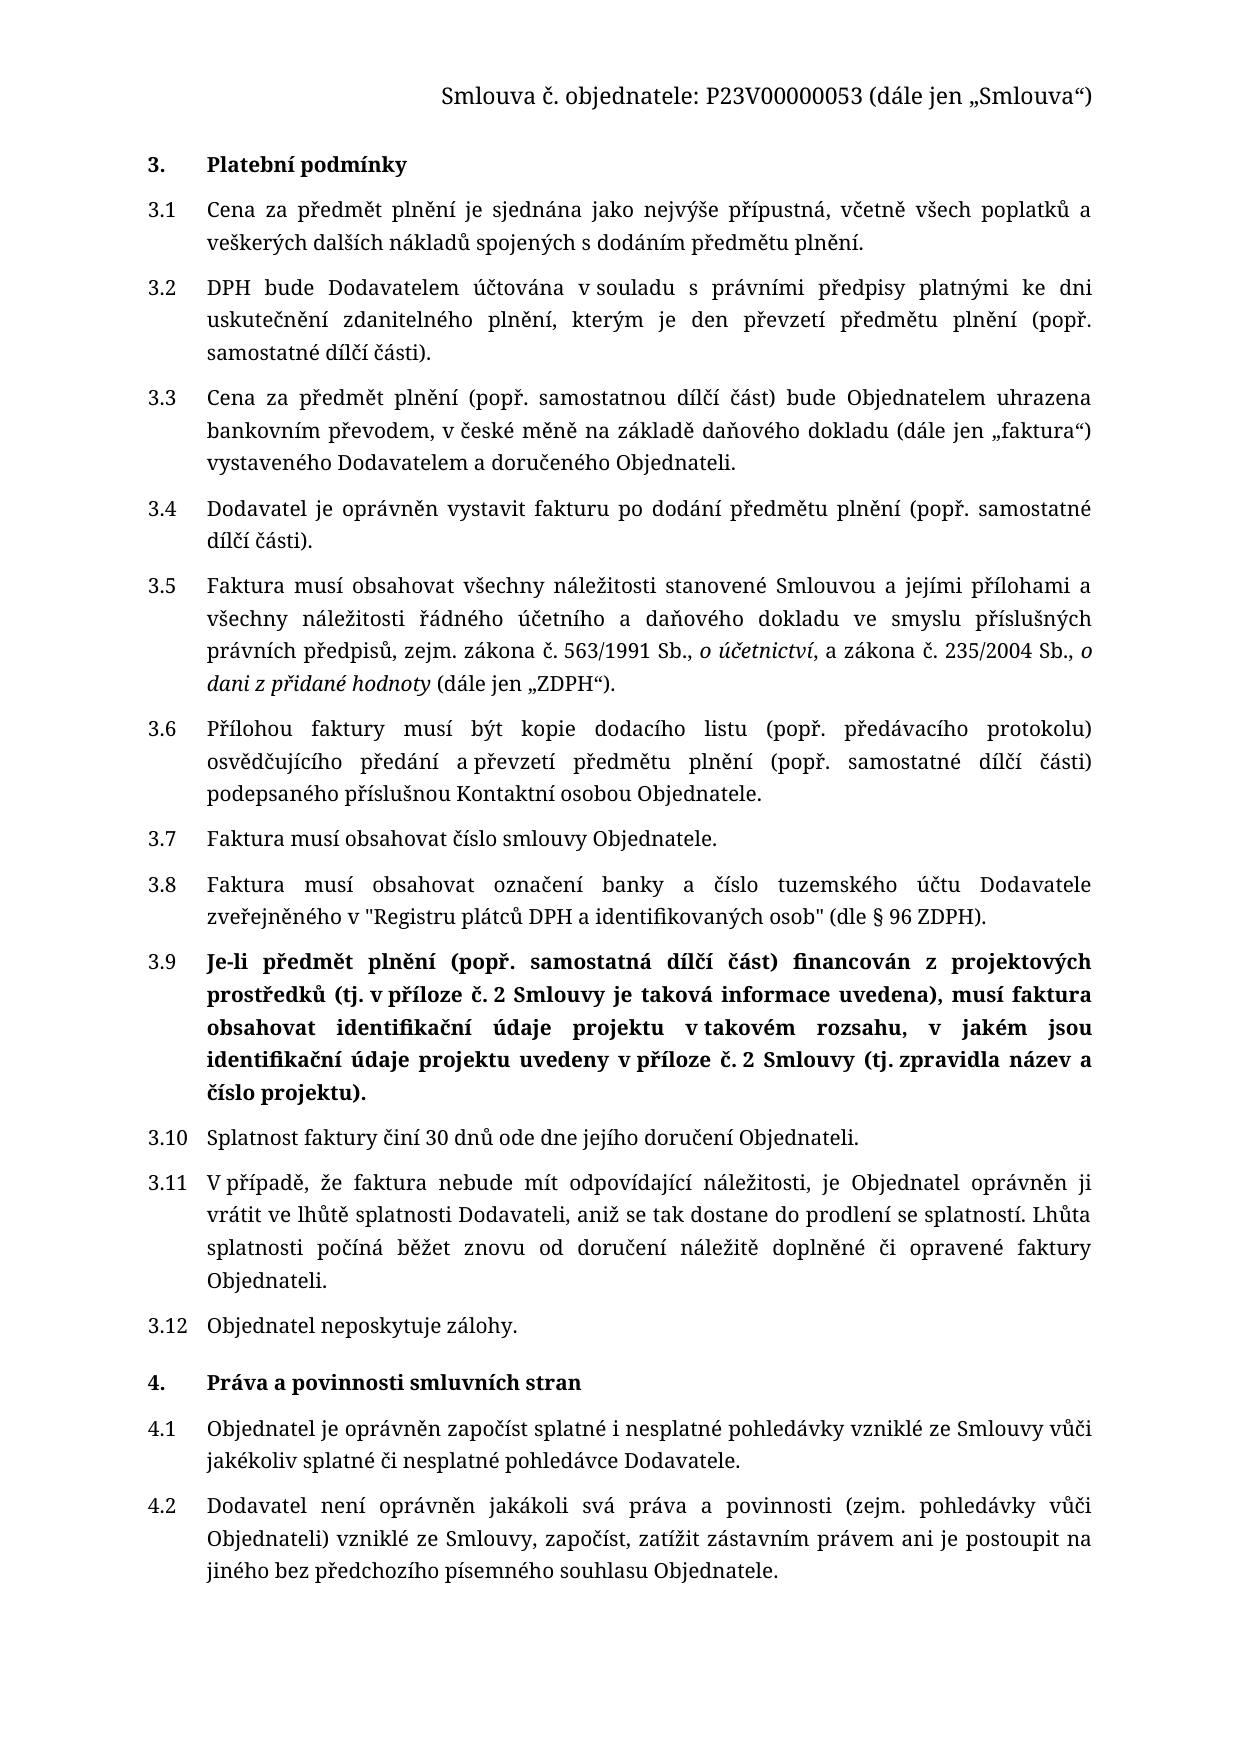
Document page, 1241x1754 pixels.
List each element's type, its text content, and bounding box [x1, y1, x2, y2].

list V případě, že faktura nebude mít odpovídající náležitosti, je Objednatel oprávněn ji vrátit ve lhůtě splatnosti Dodavateli, aniž se tak dostane do prodlení se splatností. Lhůta splatnosti počíná běžet znovu od doručení náležitě doplněné či opravené faktury Objednateli. [148, 1168, 1093, 1294]
list Objednatel neposkytuje zálohy. [148, 1311, 1093, 1339]
list Faktura musí obsahovat číslo smlouvy Objednatele. [148, 824, 1093, 853]
list Přílohou faktury musí být kopie dodacího listu (popř. předávacího protokolu) osvědčujícího předání a převzetí předmětu plnění (popř. samostatné dílčí části) podepsaného příslušnou Kontaktní osobou Objednatele. [148, 714, 1093, 808]
list Faktura musí obsahovat označení banky a číslo tuzemského účtu Dodavatele zveřejněného v "Registru plátců DPH a identifikovaných osob" (dle § 96 ZDPH). [148, 870, 1093, 931]
list Je-li předmět plnění (popř. samostatná dílčí část) financován z projektových prostředků (tj. v příloze č. 2 Smlouvy je taková informace uvedena), musí faktura obsahovat identifikační údaje projektu v takovém rozsahu, v jakém jsou identifikační údaje projektu uvedeny v příloze č. 2 Smlouvy (tj. zpravidla název a číslo projektu). [148, 947, 1093, 1106]
list Cena za předmět plnění (popř. samostatnou dílčí část) bude Objednatelem uhrazena bankovním převodem, v české měně na základě daňového dokladu (dále jen „faktura“) vystaveného Dodavatelem a doručeného Objednateli. [148, 383, 1093, 477]
list Práva a povinnosti smluvních stran [148, 1368, 1093, 1397]
list Objednatel je oprávněn započíst splatné i nesplatné pohledávky vzniklé ze Smlouvy vůči jakékoliv splatné či nesplatné pohledávce Dodavatele. [148, 1414, 1093, 1475]
list Dodavatel není oprávněn jakákoli svá práva a povinnosti (zejm. pohledávky vůči Objednateli) vzniklé ze Smlouvy, započíst, zatížit zástavním právem ani je postoupit na jiného bez předchozího písemného souhlasu Objednatele. [148, 1491, 1093, 1585]
list Dodavatel je oprávněn vystavit fakturu po dodání předmětu plnění (popř. samostatné dílčí části). [148, 494, 1093, 555]
list Platební podmínky [148, 150, 1093, 179]
list Splatnost faktury činí 30 dnů ode dne jejího doručení Objednateli. [148, 1123, 1093, 1151]
list Faktura musí obsahovat všechny náležitosti stanovené Smlouvou a jejími přílohami a všechny náležitosti řádného účetního a daňového dokladu ve smyslu příslušných právních předpisů, zejm. zákona č. 563/1991 Sb., o účetnictví, a zákona č. 235/2004 Sb., o dani z přidané hodnoty (dále jen „ZDPH“). [148, 571, 1093, 698]
list DPH bude Dodavatelem účtována v souladu s právními předpisy platnými ke dni uskutečnění zdanitelného plnění, kterým je den převzetí předmětu plnění (popř. samostatné dílčí části). [148, 273, 1093, 367]
list Cena za předmět plnění je sjednána jako nejvýše přípustná, včetně všech poplatků a veškerých dalších nákladů spojených s dodáním předmětu plnění. [148, 195, 1093, 256]
